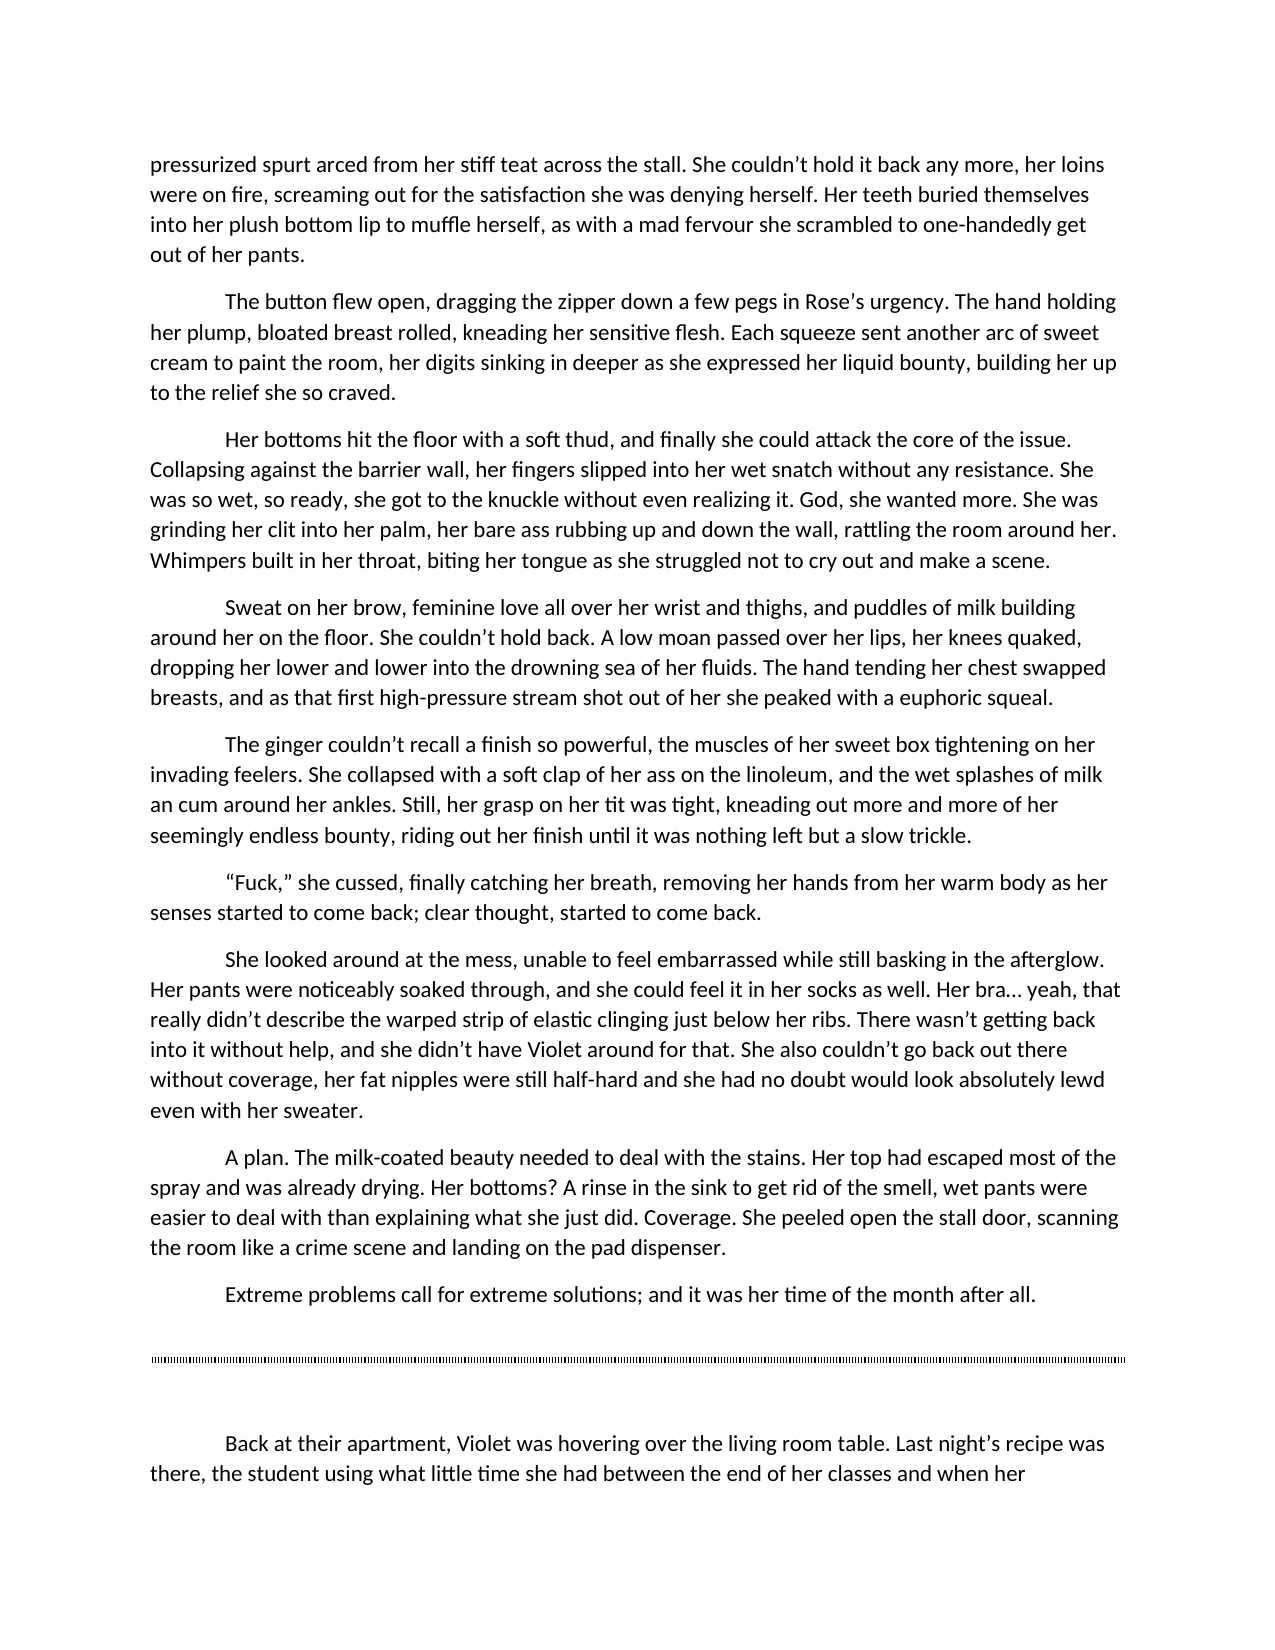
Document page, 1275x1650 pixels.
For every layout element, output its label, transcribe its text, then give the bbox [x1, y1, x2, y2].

text The ginger couldn’t recall a finish so powerful, the muscles of her sweet box tightening on her invading feelers. She collapsed with a soft clap of her ass on the linoleum, and the wet splashes of milk an cum around her ankles. Still, her grasp on her tit was tight, kneading out more and more of her seemingly endless bounty, riding out her finish until it was nothing left but a slow trickle. [150, 730, 1125, 849]
text She looked around at the mess, unable to feel embarrassed while still basking in the afterglow. Her pants were noticeably soaked through, and she could feel it in her socks as well. Her bra… yeah, that really didn’t describe the warped strip of elastic clinging just below her ribs. There wasn’t getting back into it without help, and she didn’t have Violet around for that. She also couldn’t go back out there without coverage, her fat nipples were still half-hard and she had no doubt would look absolutely lewd even with her sweater. [150, 945, 1125, 1124]
text Sweat on her brow, feminine love all over her wrist and thighs, and puddles of milk building around her on the floor. She couldn’t hold back. A low moan passed over her lips, her knees quaked, dropping her lower and lower into the drowning sea of her fluids. The hand tending her chest swapped breasts, and as that first high-pressure stream shot out of her she peaked with a euphoric squeal. [150, 593, 1125, 711]
text The button flew open, dragging the zipper down a few pegs in Rose’s urgency. The hand holding her plump, bloated breast rolled, kneading her sensitive flesh. Each squeeze sent another arc of sweet cream to paint the room, her digits sinking in deeper as she expressed her liquid bounty, building her up to the relief she so craved. [150, 287, 1125, 406]
text A plan. The milk-coated beauty needed to deal with the stains. Her top had escaped most of the spray and was already drying. Her bottoms? A rinse in the sink to get rid of the smell, wet pants were easier to deal with than explaining what she just did. Coverage. She peeled open the stall door, scanning the room like a crime scene and landing on the pad dispenser. [150, 1143, 1125, 1261]
text “Fuck,” she cussed, finally catching her breath, removing her hands from her warm body as her senses started to come back; clear thought, started to come back. [150, 868, 1125, 926]
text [150, 1429, 1125, 1487]
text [150, 150, 1125, 269]
text Her bottoms hit the floor with a soft thud, and finally she could attack the core of the issue. Collapsing against the barrier wall, her fingers slipped into her wet snatch without any resistance. She was so wet, so ready, she got to the knuckle without even realizing it. God, she wanted more. She was grinding her clit into her palm, her bare ass rubbing up and down the wall, rattling the room around her. Whimpers built in her throat, biting her tongue as she struggled not to cry out and make a scene. [150, 425, 1125, 574]
text Extreme problems call for extreme solutions; and it was her time of the month after all. [150, 1280, 1125, 1308]
